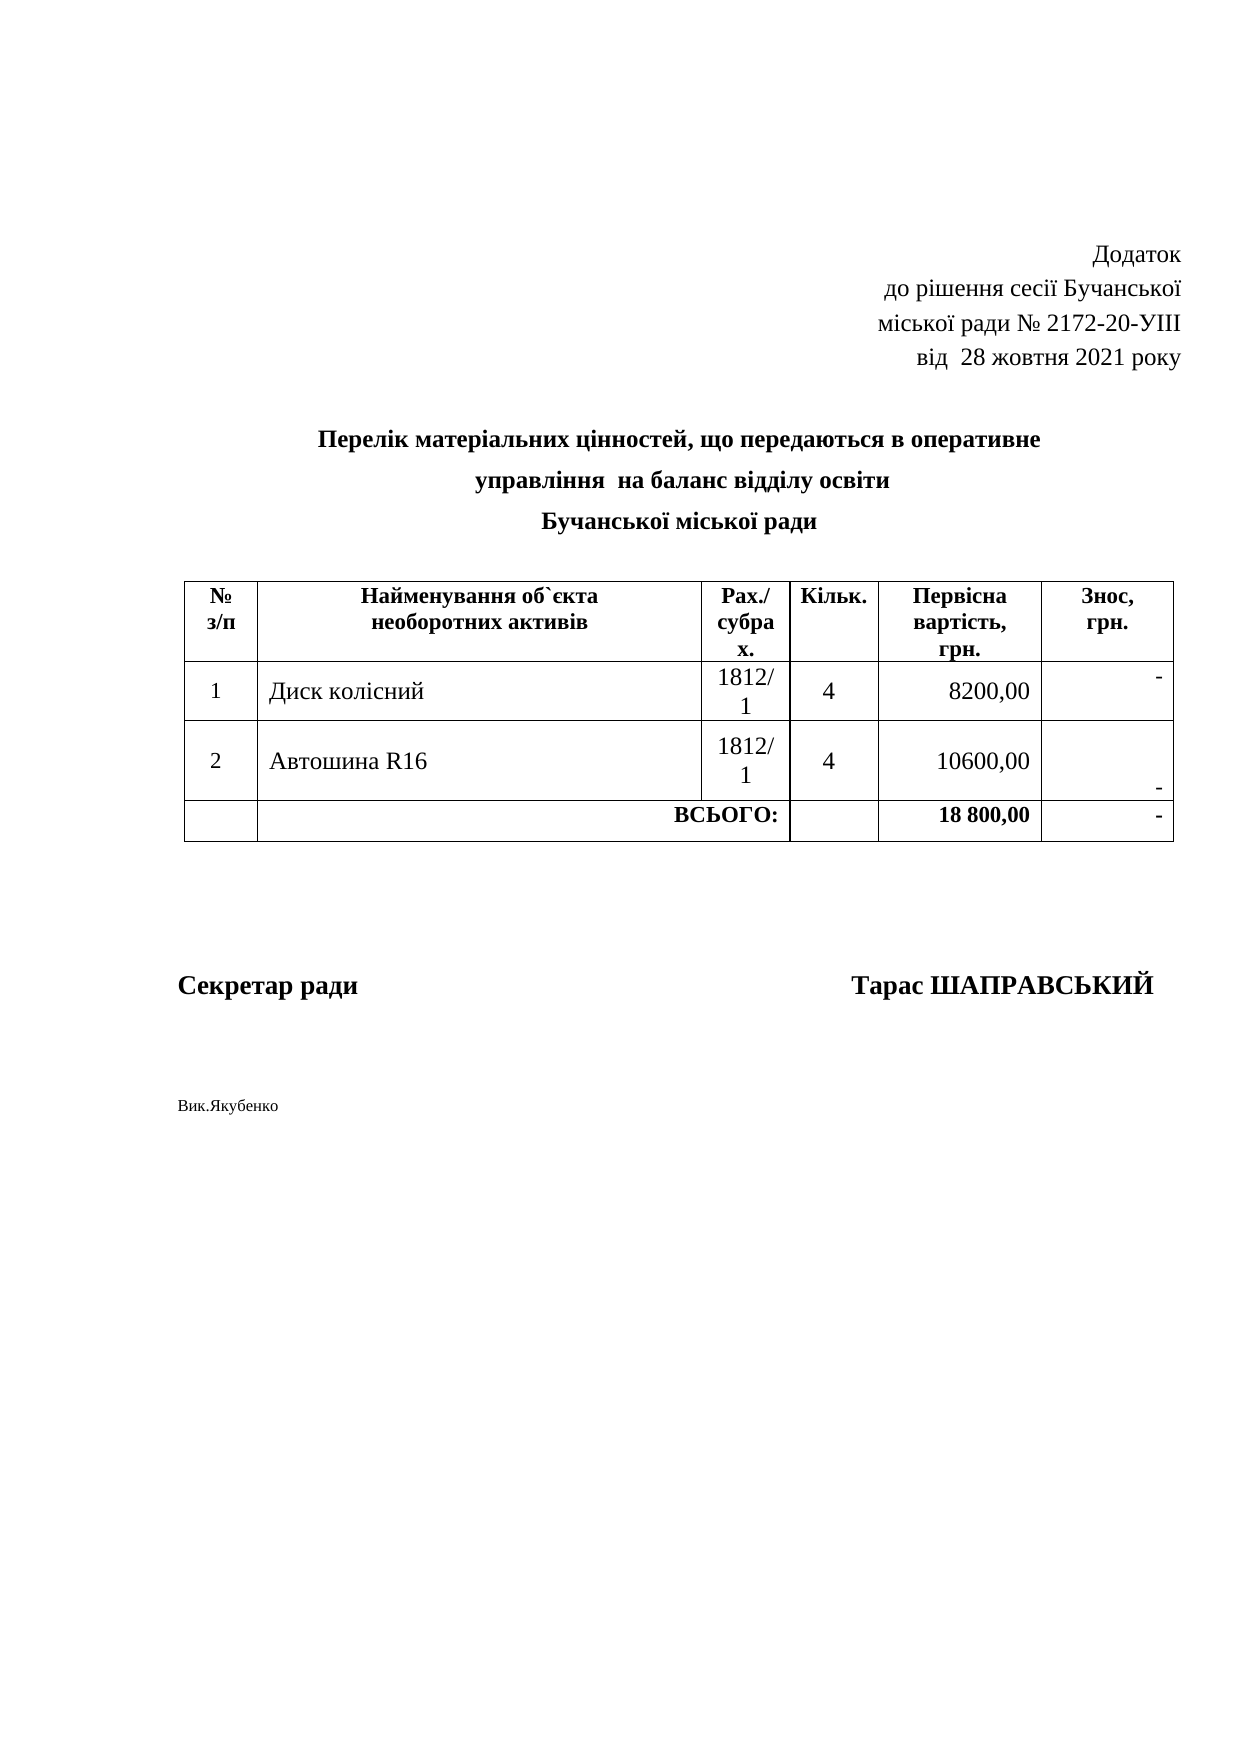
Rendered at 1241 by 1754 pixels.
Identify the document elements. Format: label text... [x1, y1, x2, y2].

table_cell ВСЬОГО: [258, 801, 789, 841]
text управління на баланс відділу освіти [177, 465, 1181, 494]
text Перелік матеріальних цінностей, що передаються в оперативне [177, 424, 1181, 452]
table_cell 4 [791, 721, 878, 800]
text Вик.Якубенко [177, 1096, 1181, 1115]
table_cell - [1042, 801, 1173, 841]
table_cell 1812/1 [702, 721, 789, 800]
table_cell Диск колісний [258, 662, 701, 719]
text Секретар ради Тарас ШАПРАВСЬКИЙ [177, 969, 1181, 1000]
table_header Кільк. [791, 582, 878, 661]
text до рішення сесії Бучанської [177, 273, 1181, 302]
table_cell - [1042, 721, 1173, 800]
table_cell 10600,00 [879, 721, 1041, 800]
table_cell 4 [791, 662, 878, 719]
table_cell 18 800,00 [879, 801, 1041, 841]
text Додаток [177, 239, 1181, 267]
table_header Рах./ субрах. [702, 582, 789, 661]
table_header Найменування об`єкта необоротних активів [258, 582, 701, 661]
table_header № з/п [185, 582, 257, 661]
table_cell [185, 801, 257, 841]
text Бучанської міської ради [177, 506, 1181, 535]
table_cell 8200,00 [879, 662, 1041, 719]
table_cell 1812/1 [702, 662, 789, 719]
table_cell 1 [185, 662, 257, 719]
text міської ради № 2172-20-УІІІ [177, 308, 1181, 336]
table_header Первісна вартість, грн. [879, 582, 1041, 661]
table_cell - [1042, 662, 1173, 719]
table_cell [791, 801, 878, 841]
table_cell Автошина R16 [258, 721, 701, 800]
text від 28 жовтня 2021 року [177, 342, 1181, 371]
table_cell 2 [185, 721, 257, 800]
table_header Знос, грн. [1042, 582, 1173, 661]
